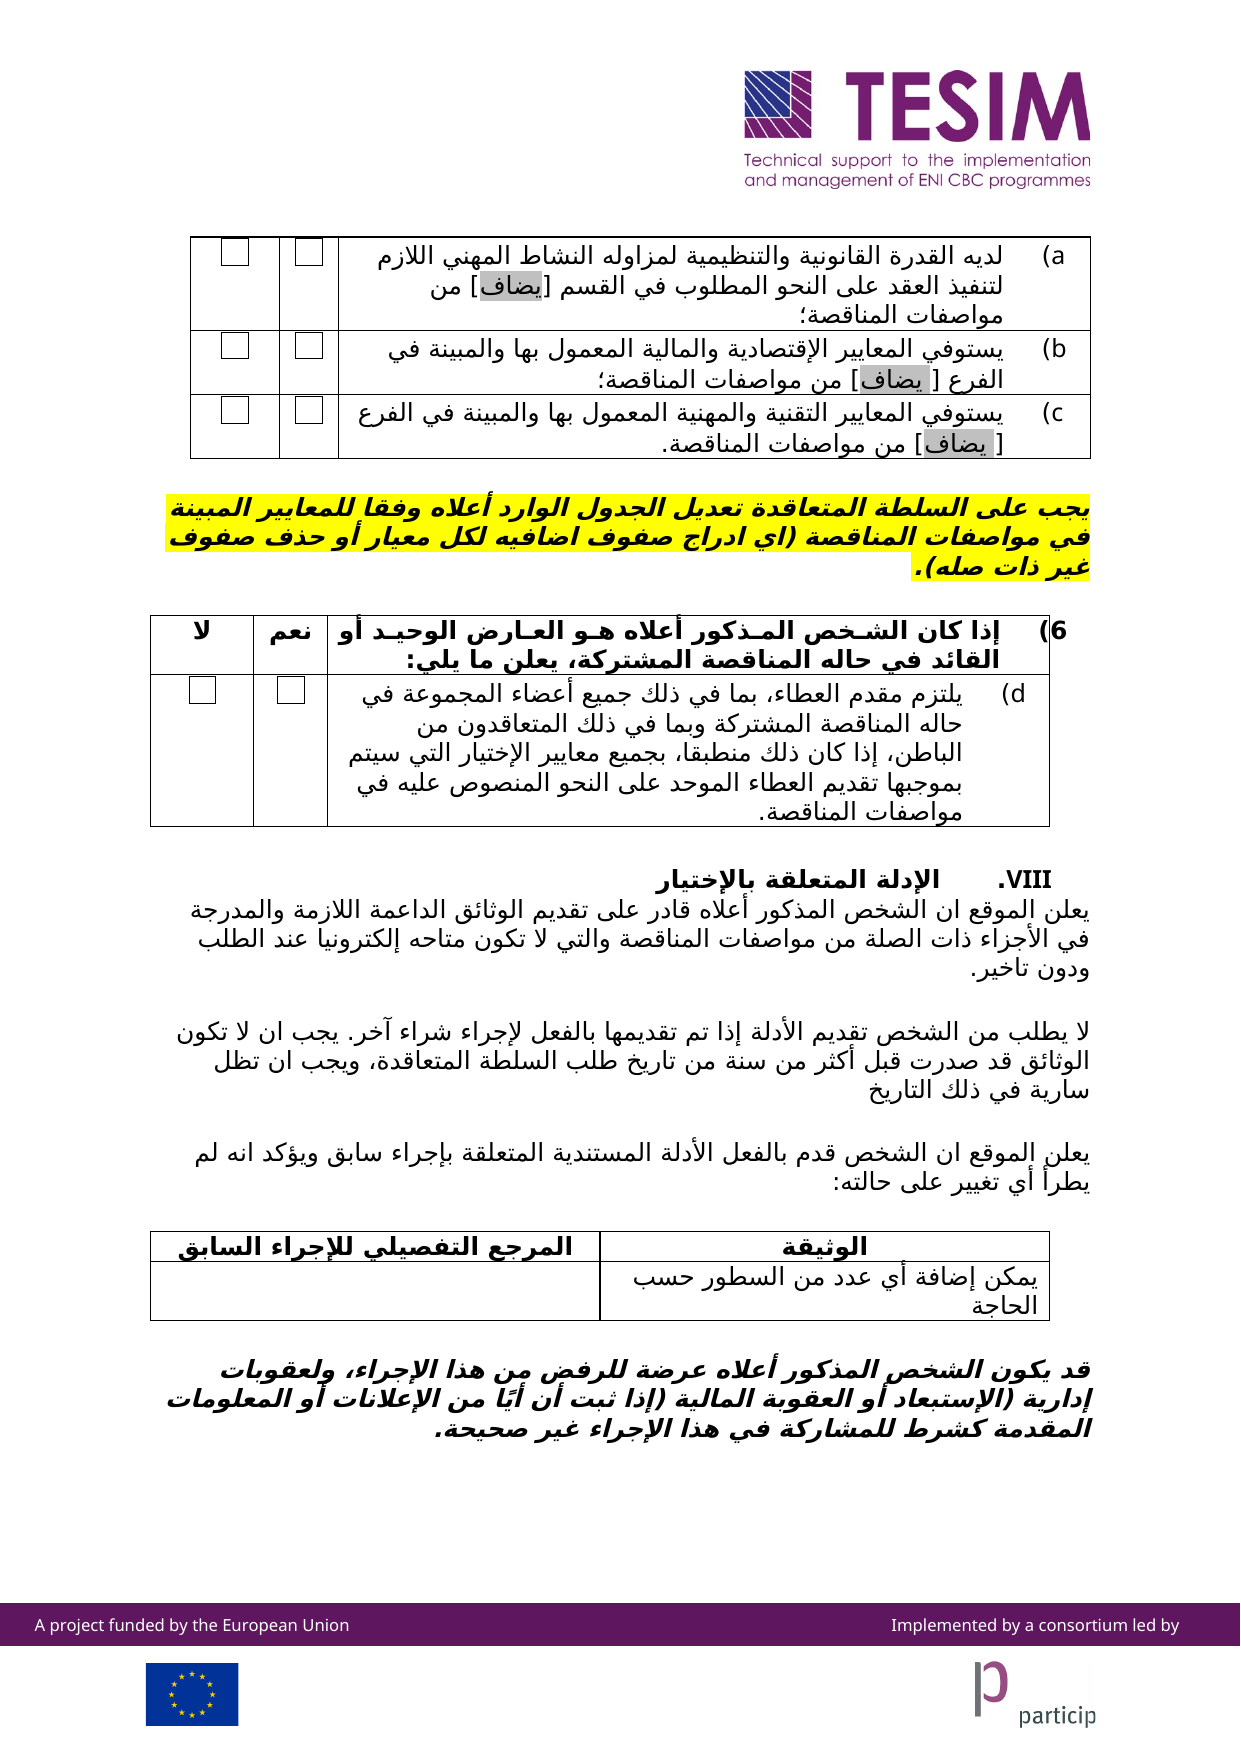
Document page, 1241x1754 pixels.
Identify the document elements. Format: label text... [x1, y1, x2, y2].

picture [744, 70, 1091, 189]
table_header الوثيقة [601, 1232, 1049, 1261]
table_cell [191, 395, 279, 458]
text يجب على السلطة المتعاقدة تعديل الجدول الوارد أعلاه وفقا للمعايير المبينة في مواصفات المناقصة (اي ادراج صفوف اضافيه لكل معيار أو حذف صفوف غير ذات صله). [150, 493, 911, 581]
table_cell [151, 1262, 599, 1320]
table_header نعم [254, 616, 327, 674]
table_cell [280, 238, 338, 330]
table_cell [191, 331, 279, 394]
list الإدلة المتعلقة بالإختيار [150, 861, 1052, 895]
table_cell [280, 331, 338, 394]
text يعلن الموقع ان الشخص قدم بالفعل الأدلة المستندية المتعلقة بإجراء سابق ويؤكد انه لم يطرأ أي تغيير على حالته: [150, 1138, 1090, 1197]
text قد يكون الشخص المذكور أعلاه عرضة للرفض من هذا الإجراء، ولعقوبات إدارية (الإستبعاد أو العقوبة المالية (إذا ثبت أن أيًا من الإعلانات أو المعلومات المقدمة كشرط للمشاركة في هذا الإجراء غير صحيحة. [150, 1356, 1090, 1443]
table_cell يلتزم مقدم العطاء، بما في ذلك جميع أعضاء المجموعة في حاله المناقصة المشتركة وبما في ذلك المتعاقدون من الباطن، إذا كان ذلك منطبقا، بجميع معايير الإختيار التي سيتم بموجبها تقديم العطاء الموحد على النحو المنصوص عليه في مواصفات المناقصة. [328, 675, 1049, 826]
table_cell يستوفي المعايير التقنية والمهنية المعمول بها والمبينة في الفرع [ يضاف] من مواصفات المناقصة. [339, 395, 1090, 458]
table_cell يستوفي المعايير الإقتصادية والمالية المعمول بها والمبينة في الفرع [ يضاف] من مواصفات المناقصة؛ [339, 331, 1090, 394]
text يعلن الموقع ان الشخص المذكور أعلاه قادر على تقديم الوثائق الداعمة اللازمة والمدرجة في الأجزاء ذات الصلة من مواصفات المناقصة والتي لا تكون متاحه إلكترونيا عند الطلب ودون تاخير. [150, 895, 1090, 983]
text لا يطلب من الشخص تقديم الأدلة إذا تم تقديمها بالفعل لإجراء شراء آخر. يجب ان لا تكون الوثائق قد صدرت قبل أكثر من سنة من تاريخ طلب السلطة المتعاقدة، ويجب ان تظل سارية في ذلك التاريخ [150, 1017, 1090, 1104]
table_cell يمكن إضافة أي عدد من السطور حسب الحاجة [601, 1262, 1049, 1320]
table_cell لديه القدرة القانونية والتنظيمية لمزاوله النشاط المهني اللازم لتنفيذ العقد على النحو المطلوب في القسم [يضاف] من مواصفات المناقصة؛ [339, 238, 1090, 330]
table_header المرجع التفصيلي للإجراء السابق [151, 1232, 599, 1261]
table_cell [191, 238, 279, 330]
table_header لا [151, 616, 253, 674]
picture [145, 1663, 239, 1726]
table_header إذا كان الشخص المذكور أعلاه هو العارض الوحيد أو القائد في حاله المناقصة المشتركة، يعلن ما يلي: [328, 616, 1049, 674]
table_cell [280, 395, 338, 458]
table_cell [151, 675, 253, 826]
picture [975, 1661, 1096, 1728]
table_cell [254, 675, 327, 826]
